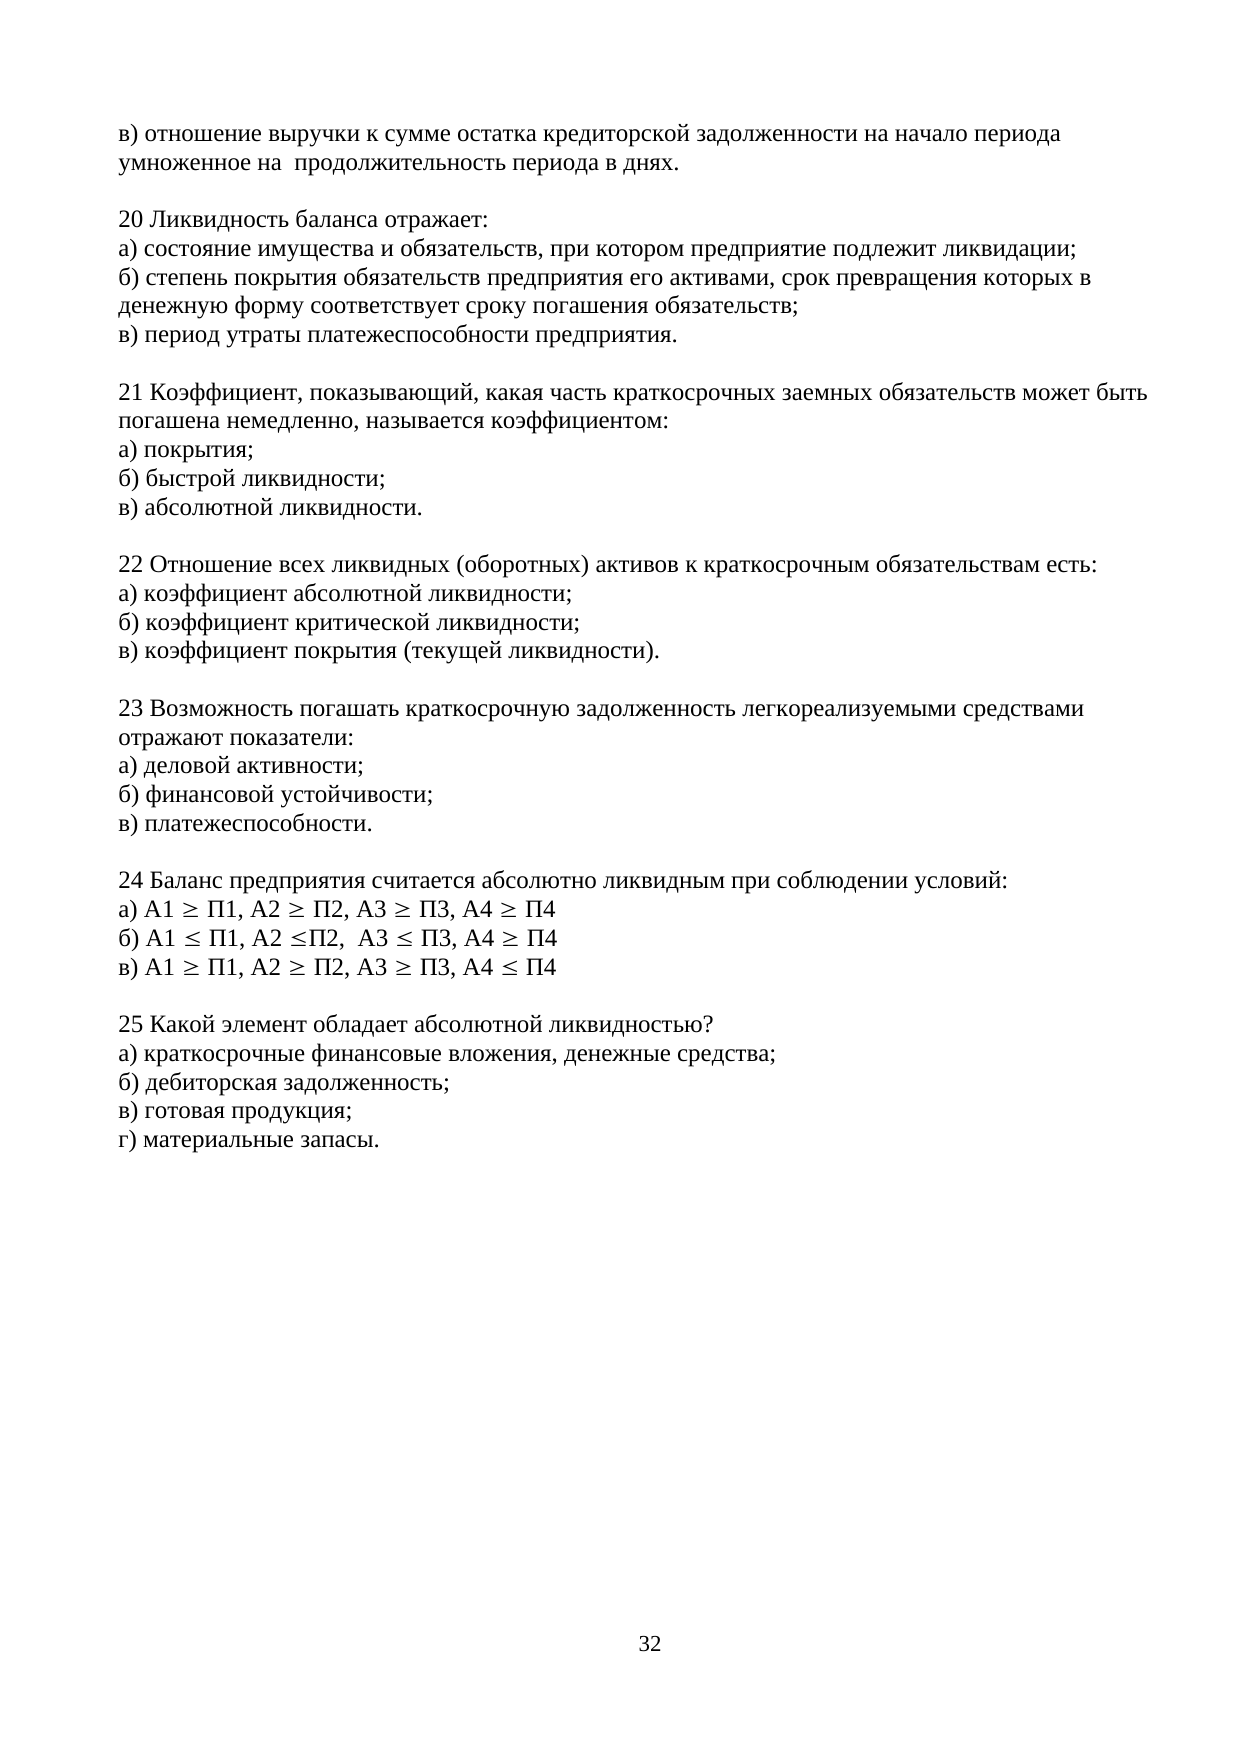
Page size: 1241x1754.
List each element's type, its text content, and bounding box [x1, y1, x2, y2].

text б) степень покрытия обязательств предприятия его активами, срок превращения которых в денежную форму соответствует сроку погашения обязательств; [118, 262, 1181, 319]
text а) состояние имущества и обязательств, при котором предприятие подлежит ликвидации; [118, 233, 1181, 262]
text г) материальные запасы. [118, 1124, 1181, 1153]
text б) дебиторская задолженность; [118, 1067, 1181, 1096]
text б) коэффициент критической ликвидности; [118, 607, 1181, 636]
text в) период утраты платежеспособности предприятия. [118, 319, 1181, 348]
text в) отношение выручки к сумме остатка кредиторской задолженности на начало периода умноженное на продолжительность периода в днях. [118, 118, 1181, 176]
text в) готовая продукция; [118, 1096, 1181, 1124]
text в) абсолютной ликвидности. [118, 492, 1181, 521]
text 22 Отношение всех ликвидных (оборотных) активов к краткосрочным обязательствам есть: [118, 549, 1181, 578]
text 21 Коэффициент, показывающий, какая часть краткосрочных заемных обязательств может быть погашена немедленно, называется коэффициентом: [118, 377, 1181, 434]
text в) коэффициент покрытия (текущей ликвидности). [118, 636, 1181, 664]
text б) быстрой ликвидности; [118, 463, 1181, 492]
text а) А1 П1, А2 П2, А3 П3, А4 П4 [118, 894, 1181, 923]
text б) А1 П1, А2 П2, А3 П3, А4 П4 [118, 923, 1181, 952]
text а) краткосрочные финансовые вложения, денежные средства; [118, 1038, 1181, 1067]
text 23 Возможность погашать краткосрочную задолженность легкореализуемыми средствами отражают показатели: [118, 693, 1181, 751]
text в) А1 П1, А2 П2, А3 П3, А4 П4 [118, 952, 1181, 981]
text а) покрытия; [118, 434, 1181, 463]
text а) деловой активности; [118, 751, 1181, 779]
text б) финансовой устойчивости; [118, 779, 1181, 808]
text 20 Ликвидность баланса отражает: [118, 204, 1181, 233]
text 24 Баланс предприятия считается абсолютно ликвидным при соблюдении условий: [118, 866, 1181, 894]
text а) коэффициент абсолютной ликвидности; [118, 578, 1181, 607]
text в) платежеспособности. [118, 808, 1181, 837]
text 25 Какой элемент обладает абсолютной ликвидностью? [118, 1009, 1181, 1038]
